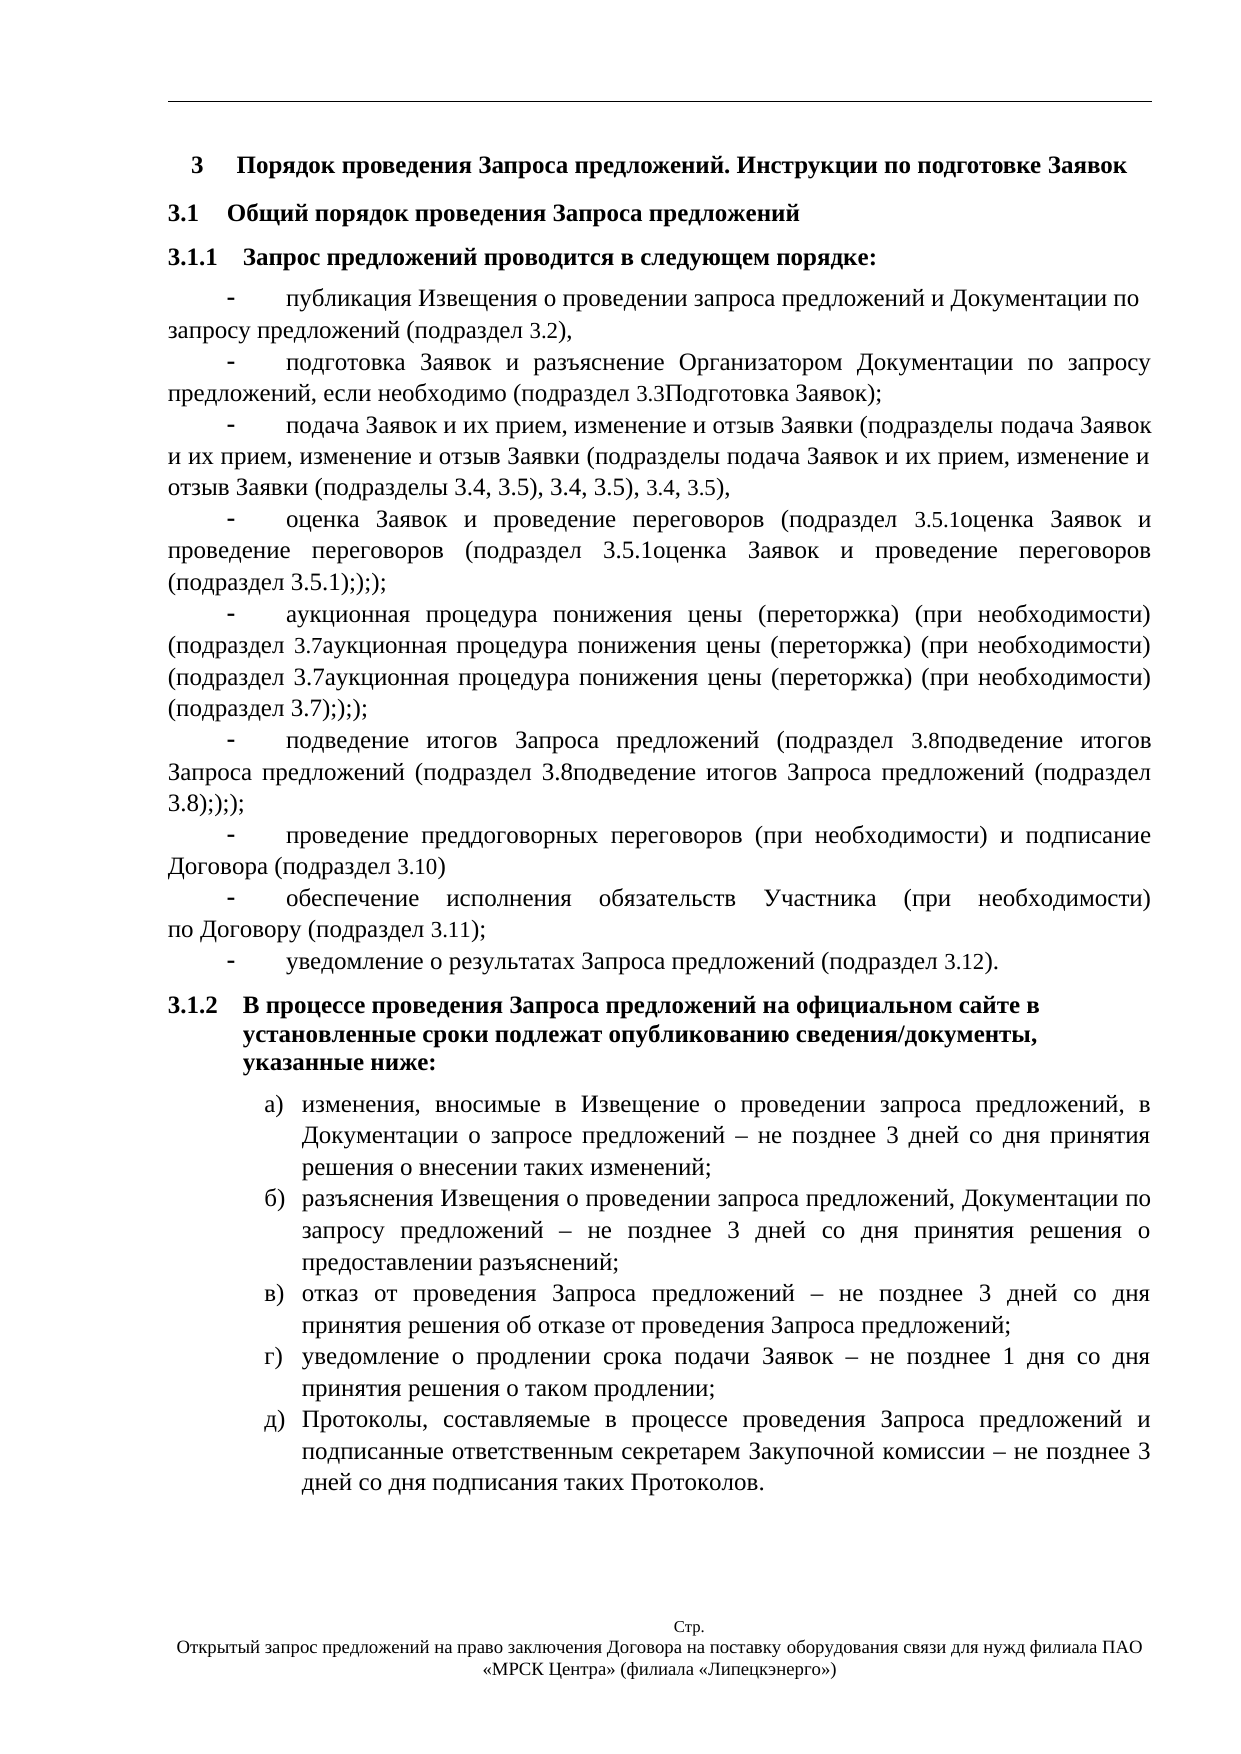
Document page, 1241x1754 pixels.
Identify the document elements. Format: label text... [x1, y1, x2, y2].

list отказ от проведения Запроса предложений – не позднее 3 дней со дня принятия решения об отказе от проведения Запроса предложений; [264, 1278, 1152, 1338]
list уведомление о результатах Запроса предложений (подраздел 3.12). [168, 946, 1152, 975]
list проведение преддоговорных переговоров (при необходимости) и подписание Договора (подраздел 3.10) [168, 820, 1152, 880]
subtitle В процессе проведения Запроса предложений на официальном сайте в установленные сроки подлежат опубликованию сведения/документы, указанные ниже: [168, 990, 1152, 1076]
list публикация Извещения о проведении запроса предложений и Документации по запросу предложений (подраздел 3.2), [168, 283, 1152, 344]
subtitle Общий порядок проведения Запроса предложений [168, 198, 1152, 227]
list Протоколы, составляемые в процессе проведения Запроса предложений и подписанные ответственным секретарем Закупочной комиссии – не позднее 3 дней со дня подписания таких Протоколов. [264, 1404, 1152, 1496]
list изменения, вносимые в Извещение о проведении запроса предложений, в Документации о запросе предложений – не позднее 3 дней со дня принятия решения о внесении таких изменений; [264, 1089, 1152, 1181]
subtitle Порядок проведения Запроса предложений. Инструкции по подготовке Заявок [166, 150, 1152, 179]
list аукционная процедура понижения цены (переторжка) (при необходимости) (подраздел 3.7); [168, 599, 1152, 722]
list уведомление о продлении срока подачи Заявок – не позднее 1 дня со дня принятия решения о таком продлении; [264, 1341, 1152, 1402]
list подведение итогов Запроса предложений (подраздел 3.8); [168, 725, 1152, 817]
subtitle Запрос предложений проводится в следующем порядке: [168, 242, 1152, 271]
list обеспечение исполнения обязательств Участника (при необходимости) по Договору (подраздел 3.11); [168, 883, 1152, 943]
list оценка Заявок и проведение переговоров (подраздел 3.5.1); [168, 504, 1152, 596]
list разъяснения Извещения о проведении запроса предложений, Документации по запросу предложений – не позднее 3 дней со дня принятия решения о предоставлении разъяснений; [264, 1183, 1152, 1275]
list подача Заявок и их прием, изменение и отзыв Заявки (подразделы 3.4, 3.5), [168, 410, 1152, 501]
list подготовка Заявок и разъяснение Организатором Документации по запросу предложений, если необходимо (подраздел 3.3); [168, 347, 1152, 407]
